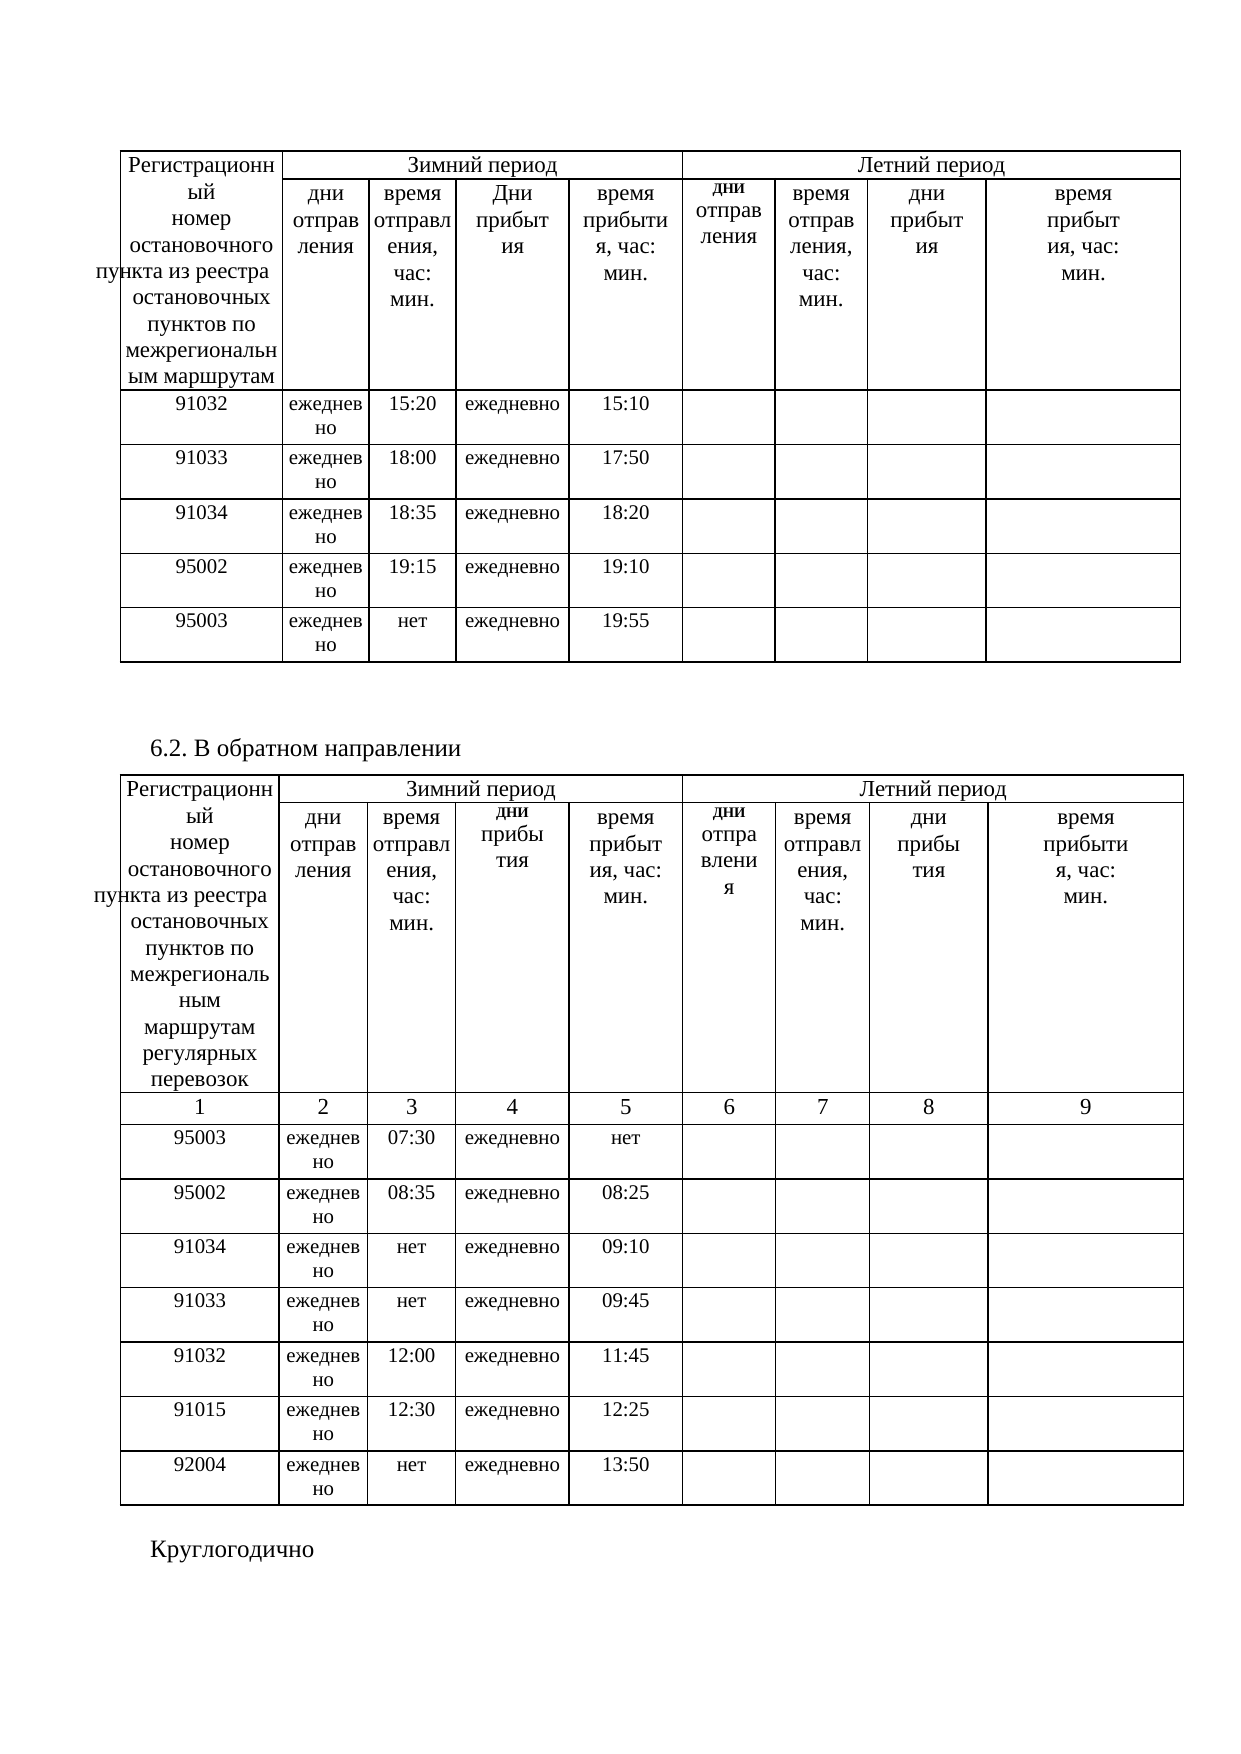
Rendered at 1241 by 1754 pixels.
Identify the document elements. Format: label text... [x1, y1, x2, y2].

table_cell дни отправ ления [280, 803, 367, 1092]
table_cell время отправл ения, час: мин. [368, 803, 455, 1092]
table_cell 11:45 [570, 1343, 682, 1396]
table_cell нет [570, 1125, 682, 1178]
table_cell ежедневно [280, 1452, 367, 1504]
table_cell [868, 554, 985, 607]
table_cell нет [370, 608, 455, 661]
table_cell ежедневно [456, 1125, 568, 1178]
table_cell дни отправ ления [283, 180, 368, 389]
table_cell 7 [776, 1093, 869, 1124]
table_cell ежедневно [280, 1343, 367, 1396]
table_cell [870, 1288, 987, 1341]
table_cell [868, 608, 985, 661]
table_cell ежедневно [457, 445, 568, 498]
table_cell [776, 391, 867, 444]
table_cell ежедневно [280, 1234, 367, 1287]
table_cell [870, 1125, 987, 1178]
table_cell 09:10 [570, 1234, 682, 1287]
table_cell 91034 [121, 1234, 278, 1287]
table_cell [776, 1452, 869, 1504]
table_cell 13:50 [570, 1452, 682, 1504]
table_cell 91032 [121, 391, 282, 444]
table_cell 17:50 [570, 445, 682, 498]
table_cell 91034 [121, 500, 282, 552]
table_cell [870, 1452, 987, 1504]
table_cell [987, 554, 1180, 607]
table_cell ежедневно [280, 1125, 367, 1178]
table_cell 09:45 [570, 1288, 682, 1341]
table_cell 15:10 [570, 391, 682, 444]
table_cell [683, 554, 774, 607]
table_cell 12:30 [368, 1397, 455, 1450]
table_cell [683, 1397, 775, 1450]
table_cell 95002 [121, 1180, 278, 1232]
table_cell время отправл ения, час: мин. [776, 803, 869, 1092]
table_cell ежедневно [456, 1397, 568, 1450]
table_cell [683, 1180, 775, 1232]
table_cell нет [368, 1452, 455, 1504]
table_cell [776, 554, 867, 607]
table_cell 07:30 [368, 1125, 455, 1178]
table_cell [987, 500, 1180, 552]
table_cell время отправ ления, час: мин. [776, 180, 867, 389]
table_cell ежедневно [457, 554, 568, 607]
text Круглогодично [150, 1534, 1090, 1563]
table_cell [776, 608, 867, 661]
table_cell [868, 500, 985, 552]
table_cell [989, 1397, 1183, 1450]
table_cell 4 [456, 1093, 568, 1124]
table_cell ежедневно [280, 1180, 367, 1232]
table_cell [870, 1180, 987, 1232]
table_cell [776, 445, 867, 498]
table_cell 19:15 [370, 554, 455, 607]
table_cell [989, 1343, 1183, 1396]
table_cell [987, 608, 1180, 661]
table_cell ежедневно [283, 391, 368, 444]
table_cell 08:35 [368, 1180, 455, 1232]
table_cell нет [368, 1288, 455, 1341]
table_cell время прибыти я, час: мин. [570, 180, 682, 389]
table_header Зимний период [280, 776, 682, 802]
table_cell 91033 [121, 445, 282, 498]
table_cell [776, 1397, 869, 1450]
table_cell 91032 [121, 1343, 278, 1396]
table_cell 18:00 [370, 445, 455, 498]
table_cell 19:10 [570, 554, 682, 607]
table_cell [683, 1343, 775, 1396]
table_cell дни прибыт ия [868, 180, 985, 389]
table_cell ДНИ отправ ления [683, 180, 774, 389]
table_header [121, 152, 282, 389]
table_cell время отправл ения, час: мин. [370, 180, 455, 389]
table_cell 9 [989, 1093, 1183, 1124]
table_cell 2 [280, 1093, 367, 1124]
table_cell время прибыт ия, час: мин. [987, 180, 1180, 389]
table_cell [683, 391, 774, 444]
table_cell 1 [121, 1093, 278, 1124]
table_cell [776, 1125, 869, 1178]
table_cell 91033 [121, 1288, 278, 1341]
table_cell ежедневно [283, 554, 368, 607]
table_cell 12:25 [570, 1397, 682, 1450]
table_cell [776, 1180, 869, 1232]
table_cell 95003 [121, 608, 282, 661]
table_cell ежедневно [280, 1397, 367, 1450]
table_cell дни прибы тия [870, 803, 987, 1092]
table_cell [987, 391, 1180, 444]
table_header Регистрационный номер остановочного пункта из реестра остановочных пунктов по межрегиональным маршрутам регулярных перевозок [121, 776, 278, 1092]
table_cell 3 [368, 1093, 455, 1124]
table_header Зимний период [283, 152, 682, 178]
table_cell [776, 1234, 869, 1287]
table_cell [683, 445, 774, 498]
table_cell [989, 1125, 1183, 1178]
table_cell 18:35 [370, 500, 455, 552]
table_cell [683, 1452, 775, 1504]
table_cell ежедневно [283, 500, 368, 552]
text 6.2. В обратном направлении [150, 733, 1090, 761]
table_cell [683, 1125, 775, 1178]
table_cell [776, 1343, 869, 1396]
table_cell [989, 1452, 1183, 1504]
table_cell [776, 1288, 869, 1341]
table_cell [870, 1397, 987, 1450]
table_cell ежедневно [280, 1288, 367, 1341]
table_cell ежедневно [457, 608, 568, 661]
table_cell [870, 1234, 987, 1287]
table_cell 5 [570, 1093, 682, 1124]
table_cell [989, 1180, 1183, 1232]
table_cell время прибыт ия, час: мин. [570, 803, 682, 1092]
table_cell 6 [683, 1093, 775, 1124]
table_cell 95003 [121, 1125, 278, 1178]
table_cell 95002 [121, 554, 282, 607]
table_cell ежедневно [283, 445, 368, 498]
table_cell [989, 1234, 1183, 1287]
table_cell ежедневно [457, 500, 568, 552]
table_cell ежедневно [456, 1343, 568, 1396]
table_cell 12:00 [368, 1343, 455, 1396]
table_cell [868, 445, 985, 498]
table_cell 19:55 [570, 608, 682, 661]
table_cell ежедневно [283, 608, 368, 661]
table_cell ежедневно [456, 1180, 568, 1232]
table_cell 92004 [121, 1452, 278, 1504]
table_cell [683, 1288, 775, 1341]
table_cell ежедневно [456, 1288, 568, 1341]
table_cell [776, 500, 867, 552]
table_cell [683, 608, 774, 661]
table_header Летний период [683, 152, 1180, 178]
table_cell ежедневно [457, 391, 568, 444]
table_cell ежедневно [456, 1234, 568, 1287]
table_cell [683, 500, 774, 552]
table_cell время прибыти я, час: мин. [989, 803, 1183, 1092]
table_cell 15:20 [370, 391, 455, 444]
table_cell 18:20 [570, 500, 682, 552]
table_cell [868, 391, 985, 444]
table_cell 8 [870, 1093, 987, 1124]
table_cell ДНИ отпра влени я [683, 803, 775, 1092]
table_cell ДНИ прибы тия [456, 803, 568, 1092]
table_cell [683, 1234, 775, 1287]
table_cell [870, 1343, 987, 1396]
table_cell 91015 [121, 1397, 278, 1450]
table_cell нет [368, 1234, 455, 1287]
table_cell 08:25 [570, 1180, 682, 1232]
table_cell Дни прибыт ия [457, 180, 568, 389]
table_cell [987, 445, 1180, 498]
table_cell [989, 1288, 1183, 1341]
table_cell ежедневно [456, 1452, 568, 1504]
table_header Летний период [683, 776, 1183, 802]
